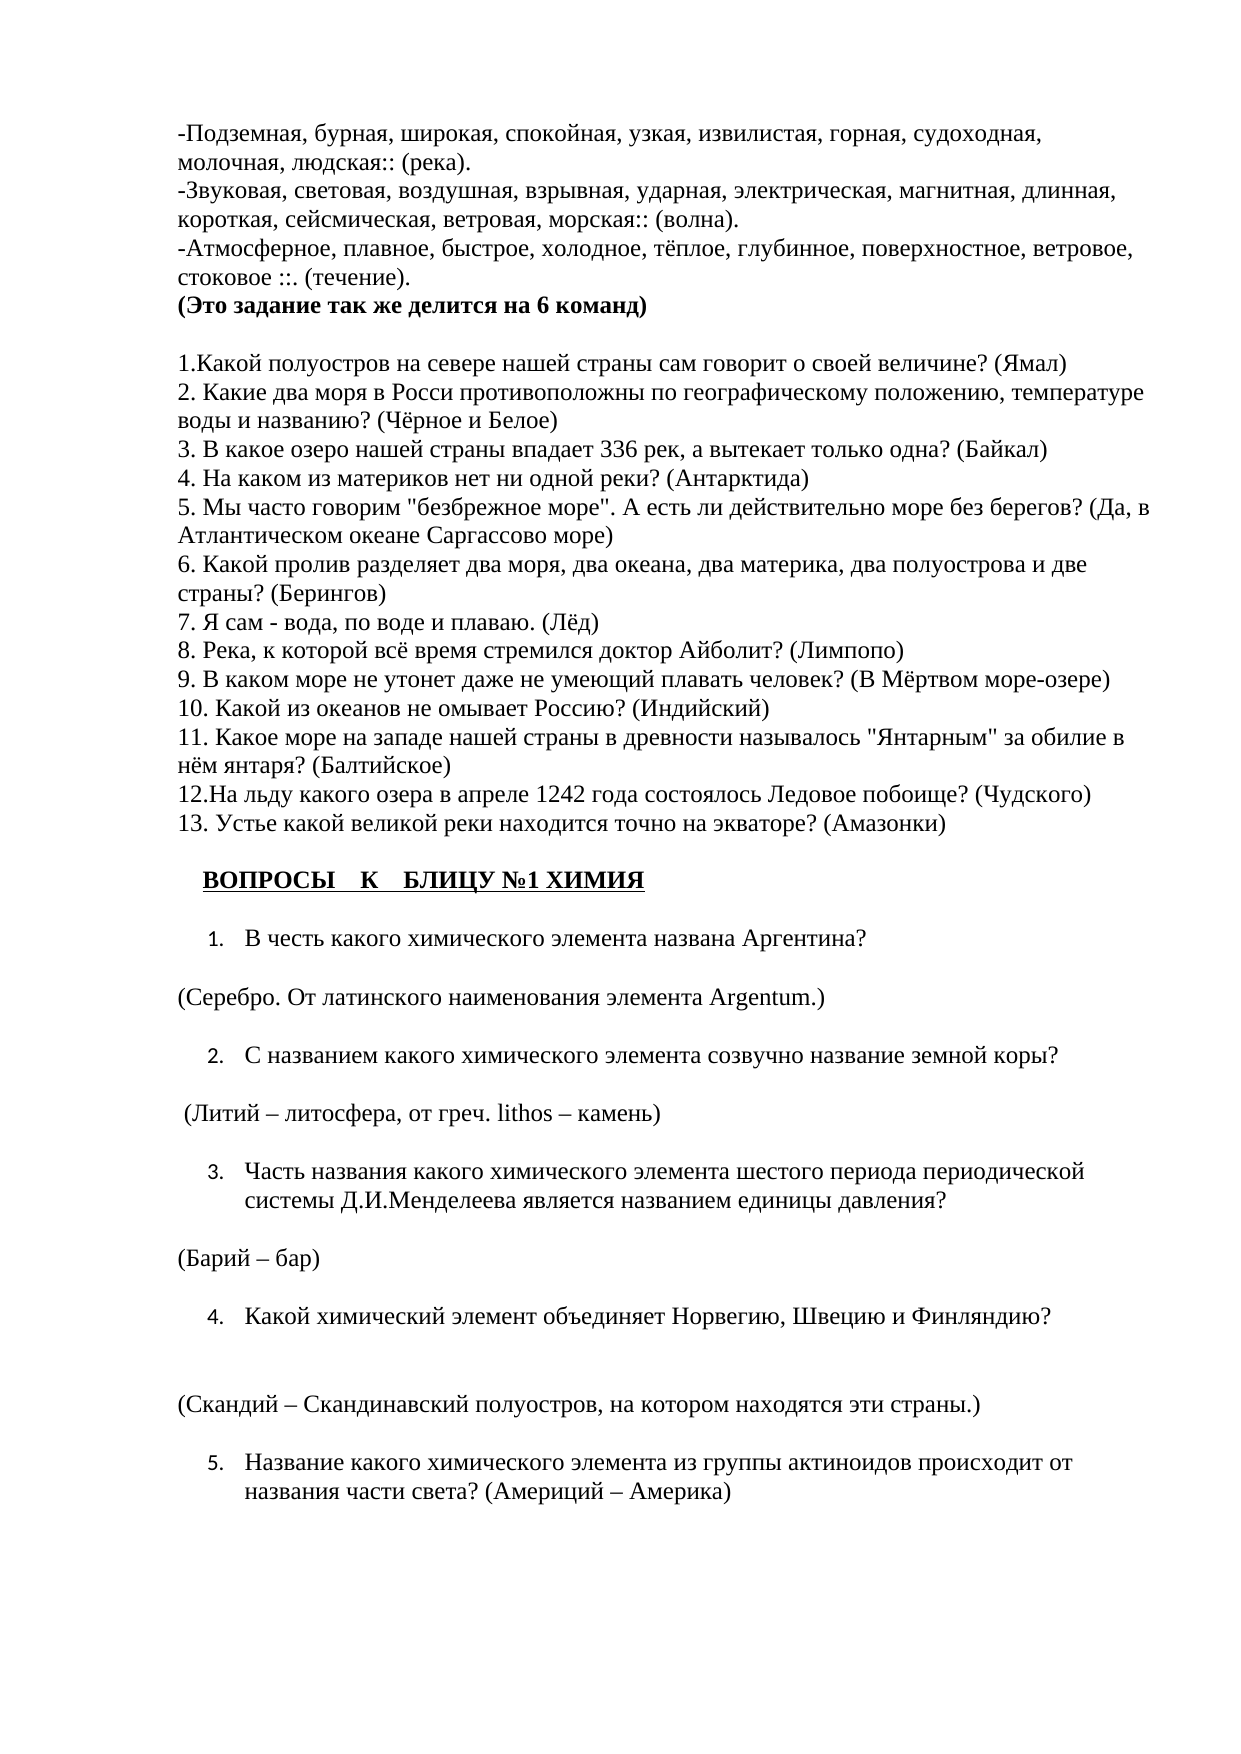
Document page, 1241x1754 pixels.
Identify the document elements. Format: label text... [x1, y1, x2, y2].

text 12.На льду какого озера в апреле 1242 года состоялось Ледовое побоище? (Чудского) [177, 779, 1152, 808]
text 10. Какой из океанов не омывает Россию? (Индийский) [177, 693, 1152, 722]
list Название какого химического элемента из группы актиноидов происходит от названия части света? (Америций – Америка) [207, 1447, 1152, 1505]
text 2. Какие два моря в Росси противоположны по географическому положению, температуре воды и названию? (Чёрное и Белое) [177, 377, 1152, 434]
text -Атмосферное, плавное, быстрое, холодное, тёплое, глубинное, поверхностное, ветровое, стоковое ::. (течение). [177, 233, 1152, 291]
text (Скандий – Скандинавский полуостров, на котором находятся эти страны.) [177, 1389, 1150, 1418]
text 1.Какой полуостров на севере нашей страны сам говорит о своей величине? (Ямал) [177, 348, 1152, 377]
text (Это задание так же делится на 6 команд) [177, 291, 1152, 319]
text ВОПРОСЫ К БЛИЦУ №1 ХИМИЯ [177, 866, 1152, 894]
list Какой химический элемент объединяет Норвегию, Швецию и Финляндию? [207, 1301, 1152, 1330]
text -Звуковая, световая, воздушная, взрывная, ударная, электрическая, магнитная, длинная, короткая, сейсмическая, ветровая, морская:: (волна). [177, 176, 1152, 233]
list В честь какого химического элемента названа Аргентина? [207, 923, 1152, 953]
text 9. В каком море не утонет даже не умеющий плавать человек? (В Мёртвом море-озере) [177, 664, 1152, 693]
text (Барий – бар) [177, 1243, 1150, 1272]
text 13. Устье какой великой реки находится точно на экваторе? (Амазонки) [177, 808, 1152, 837]
text 7. Я сам - вода, по воде и плаваю. (Лёд) [177, 607, 1152, 636]
text (Серебро. От латинского наименования элемента Argentum.) [177, 982, 1150, 1011]
text 8. Река, к которой всё время стремился доктор Айболит? (Лимпопо) [177, 636, 1152, 664]
text (Литий – литосфера, от греч. lithos – камень) [177, 1098, 1150, 1127]
text 4. На каком из материков нет ни одной реки? (Антарктида) [177, 463, 1152, 492]
list Часть названия какого химического элемента шестого периода периодической системы Д.И.Менделеева является названием единицы давления? [207, 1156, 1152, 1214]
text 3. В какое озеро нашей страны впадает 336 рек, а вытекает только одна? (Байкал) [177, 434, 1152, 463]
list С названием какого химического элемента созвучно название земной коры? [207, 1040, 1152, 1069]
text 6. Какой пролив разделяет два моря, два океана, два материка, два полуострова и две страны? (Берингов) [177, 549, 1152, 607]
text -Подземная, бурная, широкая, спокойная, узкая, извилистая, горная, судоходная, молочная, людская:: (река). [177, 118, 1152, 176]
text 5. Мы часто говорим "безбрежное море". А есть ли действительно море без берегов? (Да, в Атлантическом океане Саргассово море) [177, 492, 1152, 549]
text 11. Какое море на западе нашей страны в древности называлось "Янтарным" за обилие в нём янтаря? (Балтийское) [177, 722, 1152, 779]
